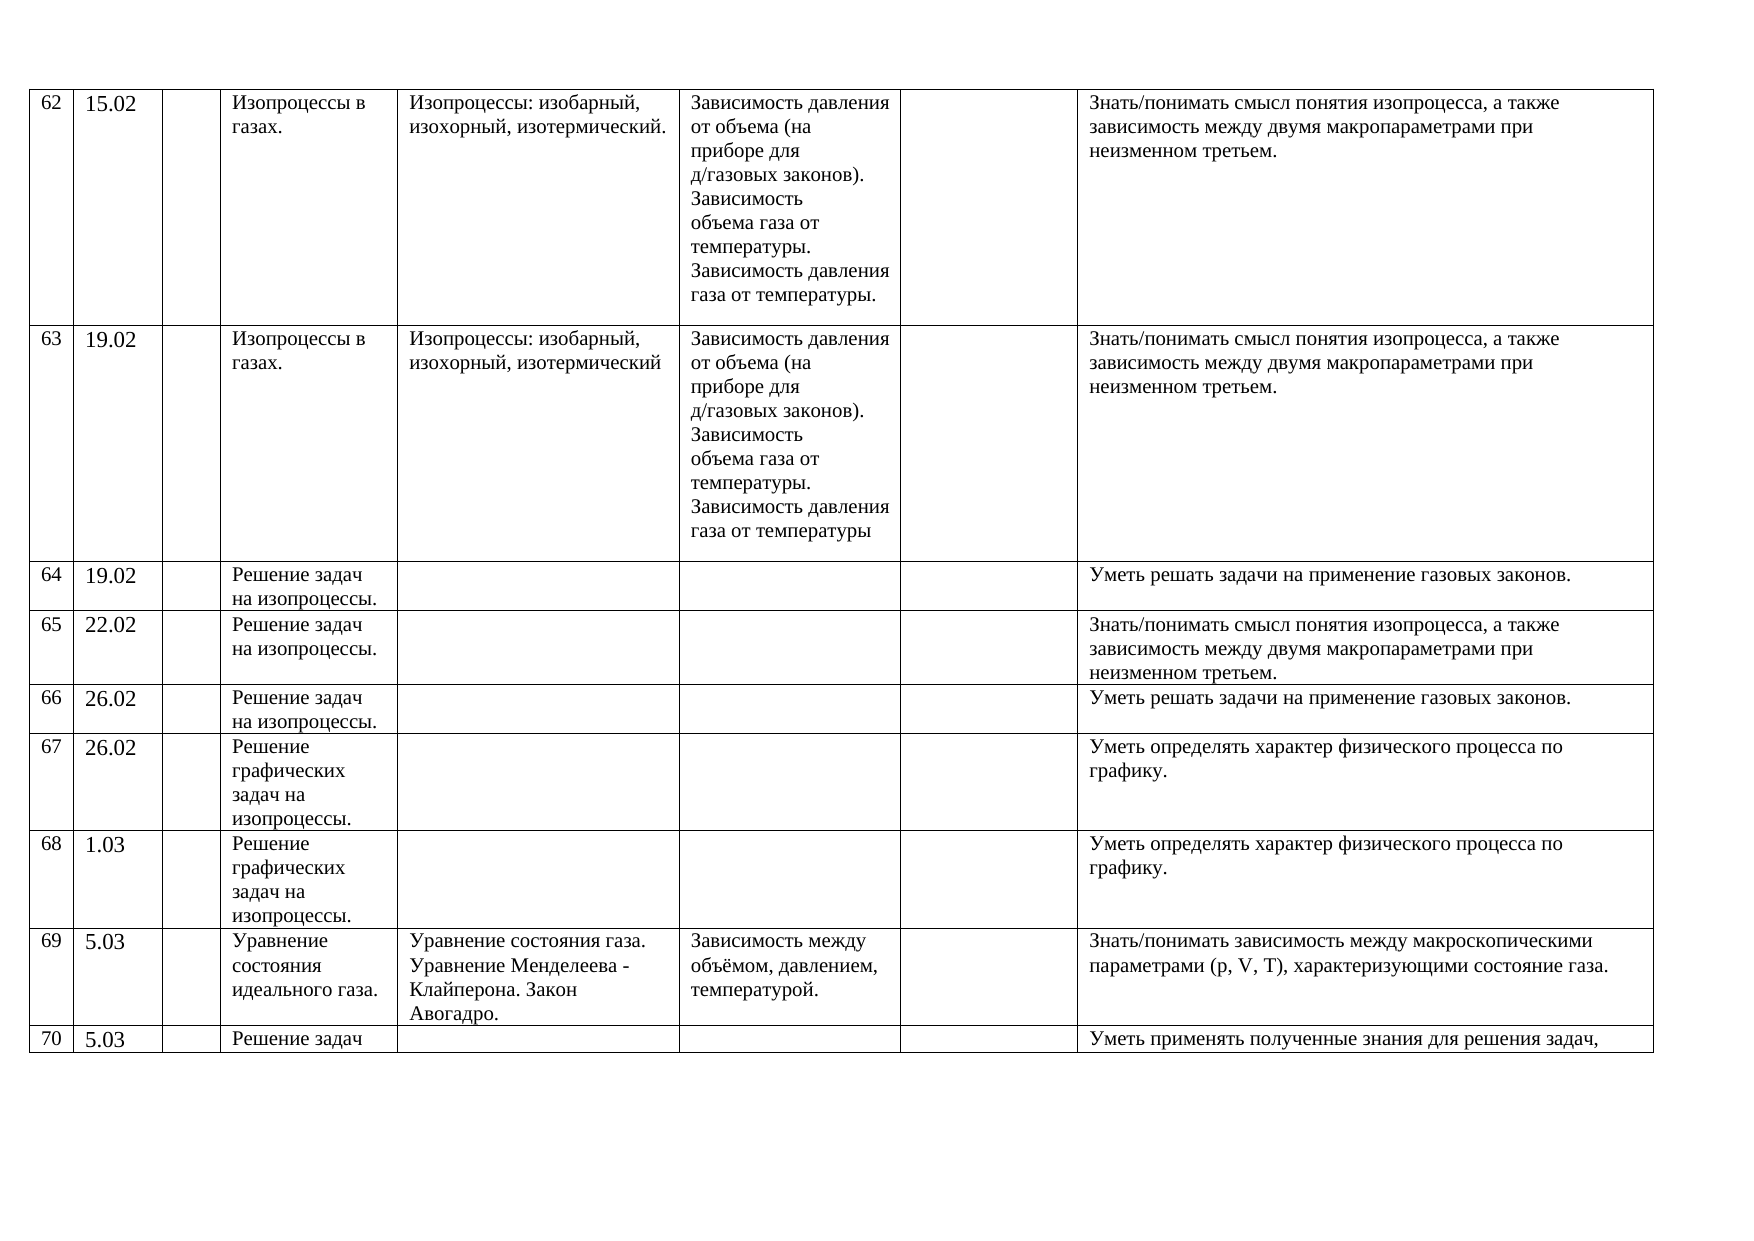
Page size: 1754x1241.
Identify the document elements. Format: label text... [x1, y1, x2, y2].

table_cell Решение задач на изопроцессы. [221, 685, 397, 733]
table_cell 1.03 [74, 831, 162, 927]
table_cell [901, 734, 1077, 830]
table_cell Решение задач на изопроцессы. [221, 611, 397, 684]
table_cell Решение графических задач на изопроцессы. [221, 831, 397, 927]
table_cell [680, 685, 900, 733]
table_cell Знать/понимать смысл понятия изопроцесса, а также зависимость между двумя макропараметрами при неизменном третьем. [1078, 90, 1653, 325]
table_cell [163, 734, 220, 830]
table_cell [680, 1026, 900, 1052]
table_cell 5.03 [74, 929, 162, 1025]
table_cell Изопроцессы: изобарный, изохорный, изотермический [398, 326, 679, 561]
table_cell 69 [30, 929, 73, 1025]
table_cell [398, 1026, 679, 1052]
table_cell 62 [30, 90, 73, 325]
table_cell [163, 1026, 220, 1052]
table_cell Знать/понимать смысл понятия изопроцесса, а также зависимость между двумя макропараметрами при неизменном третьем. [1078, 326, 1653, 561]
table_cell [398, 562, 679, 610]
table_cell [901, 90, 1077, 325]
table_cell Зависимость давления от объема (на приборе для д/газовых законов). Зависимость объема газа от температуры. Зависимость давления газа от температуры. [680, 90, 900, 325]
table_cell Изопроцессы в газах. [221, 90, 397, 325]
table_cell [901, 831, 1077, 927]
table_cell 26.02 [74, 734, 162, 830]
table_cell [163, 929, 220, 1025]
table_cell 26.02 [74, 685, 162, 733]
table_cell 5.03 [74, 1026, 162, 1052]
table_cell Решение задач на изопроцессы. [221, 562, 397, 610]
table_cell 66 [30, 685, 73, 733]
table_cell [680, 734, 900, 830]
table_cell Уравнение состояния идеального газа. [221, 929, 397, 1025]
table_cell 68 [30, 831, 73, 927]
table_cell Уравнение состояния газа. Уравнение Менделеева - Клайперона. Закон Авогадро. [398, 929, 679, 1025]
table_cell Знать/понимать зависимость между макроскопическими параметрами (p, V, T), характеризующими состояние газа. [1078, 929, 1653, 1025]
table_cell [901, 685, 1077, 733]
table_cell Уметь определять характер физического процесса по графику. [1078, 734, 1653, 830]
table_cell Решение графических задач на изопроцессы. [221, 734, 397, 830]
table_cell 22.02 [74, 611, 162, 684]
table_cell Изопроцессы в газах. [221, 326, 397, 561]
table_cell [163, 562, 220, 610]
table_cell 19.02 [74, 326, 162, 561]
table_cell [163, 611, 220, 684]
table_cell 64 [30, 562, 73, 610]
table_cell [680, 831, 900, 927]
table_cell Изопроцессы: изобарный, изохорный, изотермический. [398, 90, 679, 325]
table_cell 70 [30, 1026, 73, 1052]
table_cell [901, 611, 1077, 684]
table_cell 65 [30, 611, 73, 684]
table_cell 67 [30, 734, 73, 830]
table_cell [221, 1026, 397, 1052]
table_cell [398, 611, 679, 684]
table_cell [163, 685, 220, 733]
table_cell [398, 831, 679, 927]
table_cell [901, 1026, 1077, 1052]
table_cell 15.02 [74, 90, 162, 325]
table_cell [901, 929, 1077, 1025]
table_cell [1078, 1026, 1653, 1052]
table_cell Зависимость давления от объема (на приборе для д/газовых законов). Зависимость объема газа от температуры. Зависимость давления газа от температуры [680, 326, 900, 561]
table_cell [163, 831, 220, 927]
table_cell [398, 734, 679, 830]
table_cell 63 [30, 326, 73, 561]
table_cell Уметь определять характер физического процесса по графику. [1078, 831, 1653, 927]
table_cell [680, 562, 900, 610]
table_cell [398, 685, 679, 733]
table_cell Уметь решать задачи на применение газовых законов. [1078, 685, 1653, 733]
table_cell Зависимость между объёмом, давлением, температурой. [680, 929, 900, 1025]
table_cell [163, 90, 220, 325]
table_cell [901, 562, 1077, 610]
table_cell [680, 611, 900, 684]
table_cell [901, 326, 1077, 561]
table_cell 19.02 [74, 562, 162, 610]
table_cell Знать/понимать смысл понятия изопроцесса, а также зависимость между двумя макропараметрами при неизменном третьем. [1078, 611, 1653, 684]
table_cell [163, 326, 220, 561]
table_cell Уметь решать задачи на применение газовых законов. [1078, 562, 1653, 610]
